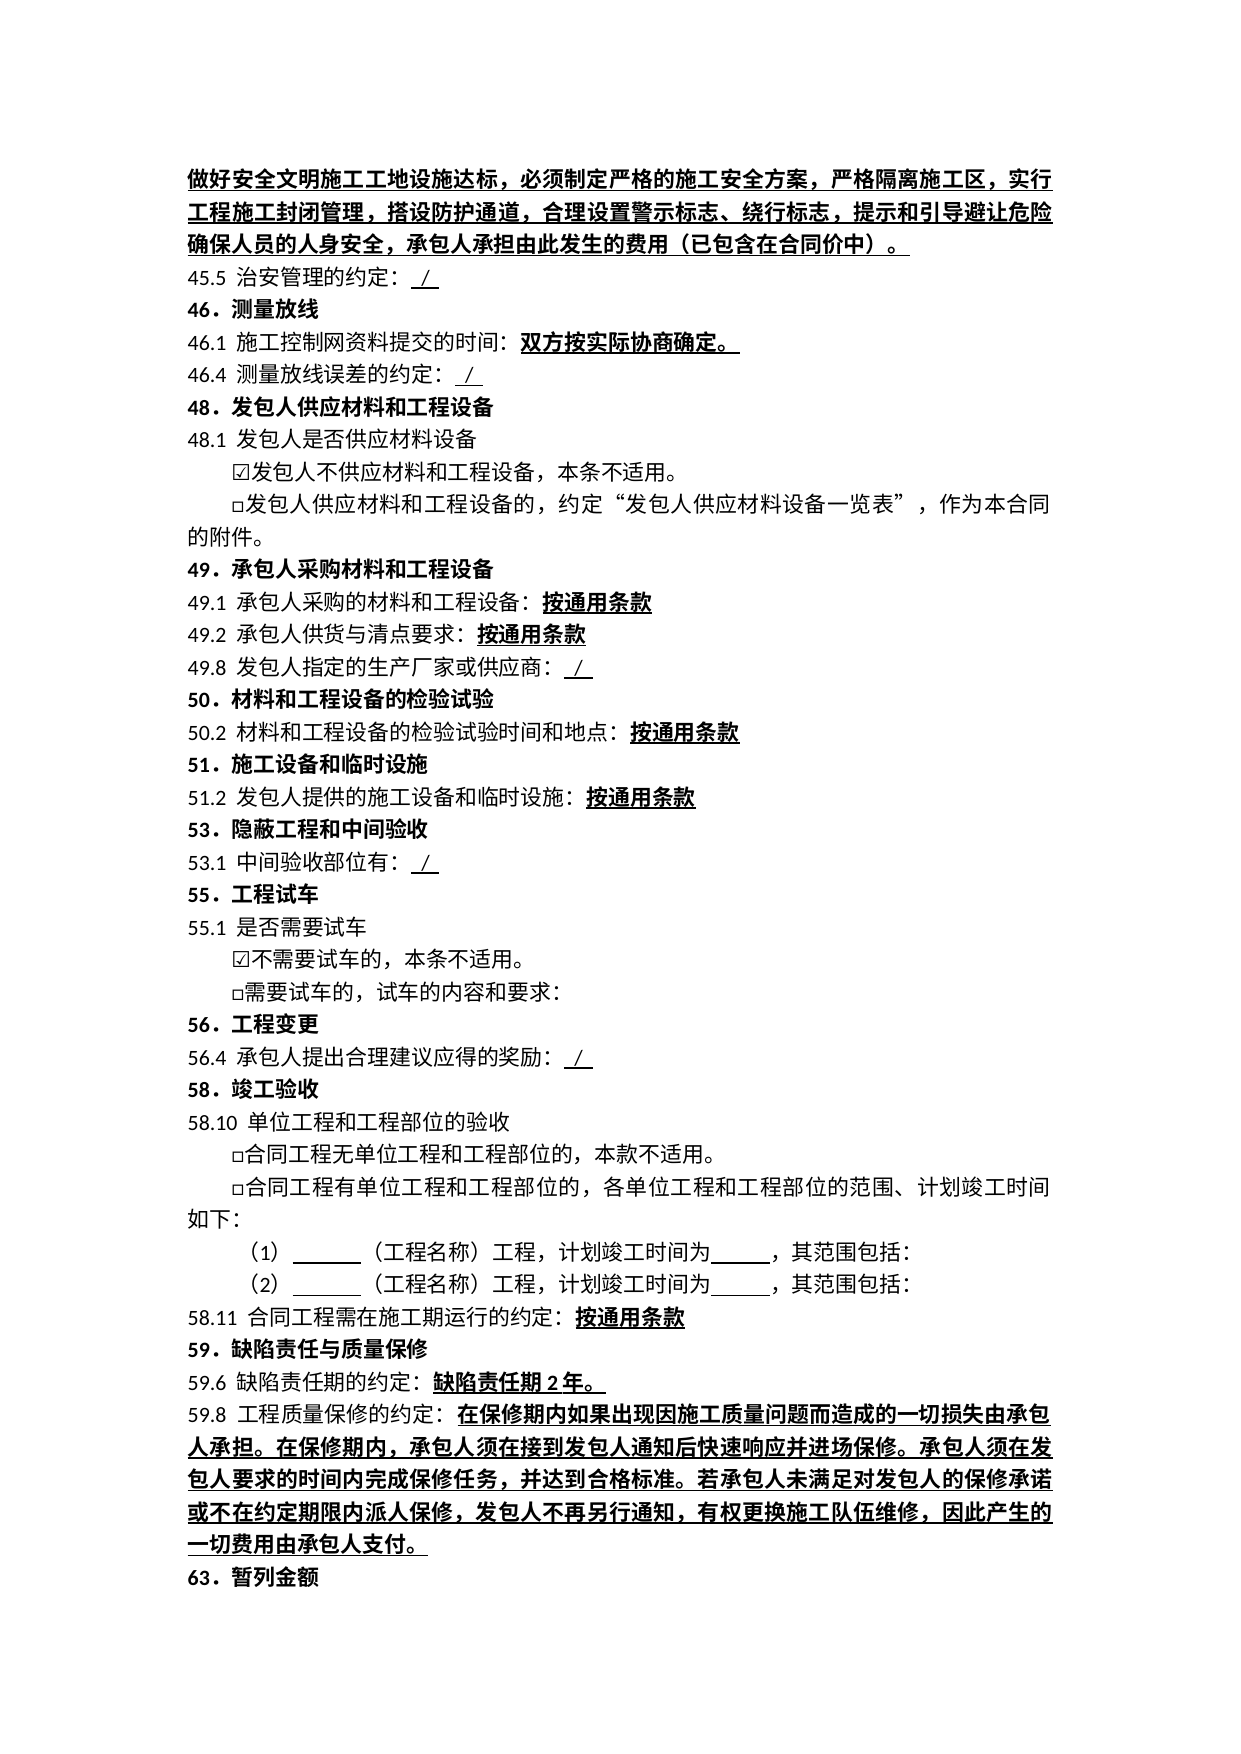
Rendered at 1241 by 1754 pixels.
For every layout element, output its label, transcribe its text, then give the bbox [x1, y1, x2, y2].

text 59.6 缺陷责任期的约定：缺陷责任期2年。 [187, 1364, 1053, 1397]
text 49．承包人采购材料和工程设备 [187, 552, 1053, 584]
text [187, 162, 1053, 190]
text 51.2 发包人提供的施工设备和临时设施：按通用条款 [187, 779, 1053, 812]
text 63．暂列金额 [187, 1559, 1053, 1592]
text □合同工程有单位工程和工程部位的，各单位工程和工程部位的范围、计划竣工时间如下： [187, 1169, 1053, 1234]
text 51．施工设备和临时设施 [187, 747, 1053, 779]
text ☑不需要试车的，本条不适用。 [187, 942, 1053, 974]
text 59.8 工程质量保修的约定：在保修期内如果出现因施工质量问题而造成的一切损失由承包人承担。在保修期内，承包人须在接到发包人通知后快速响应并进场保修。承包人须在发包人要求的时间内完成保修任务，并达到合格标准。若承包人未满足对发包人的保修承诺，或不在约定期限内派人保修，发包人不再另行通知，有权更换施工队伍维修，因此产生的一切费用由承包人支付。 [187, 1397, 1053, 1457]
text □合同工程无单位工程和工程部位的，本款不适用。 [187, 1137, 1053, 1169]
text 49.1 承包人采购的材料和工程设备：按通用条款 [187, 584, 1053, 617]
text 55.1 是否需要试车 [187, 909, 1053, 942]
text 53．隐蔽工程和中间验收 [187, 812, 1053, 844]
text 48．发包人供应材料和工程设备 [187, 389, 1053, 422]
text □发包人供应材料和工程设备的，约定“发包人供应材料设备一览表”，作为本合同的附件。 [187, 487, 1053, 552]
text 58.11 合同工程需在施工期运行的约定：按通用条款 [187, 1299, 1053, 1332]
text 56.4 承包人提出合理建议应得的奖励： / [187, 1039, 1053, 1072]
text （2） （工程名称）工程，计划竣工时间为 ，其范围包括： [187, 1267, 1053, 1299]
text 50.2 材料和工程设备的检验试验时间和地点：按通用条款 [187, 714, 1053, 747]
text 53.1 中间验收部位有： / [187, 844, 1053, 877]
text 58．竣工验收 [187, 1072, 1053, 1104]
text 46.1 施工控制网资料提交的时间：双方按实际协商确定。 [187, 324, 1053, 357]
text 48.1 发包人是否供应材料设备 [187, 422, 1053, 454]
text 56．工程变更 [187, 1007, 1053, 1039]
text □需要试车的，试车的内容和要求： [187, 974, 1053, 1007]
text 58.10 单位工程和工程部位的验收 [187, 1104, 1053, 1137]
text 55．工程试车 [187, 877, 1053, 909]
text 59.8 工程质量保修的约定：在保修期内如果出现因施工质量问题而造成的一切损失由承包人承担。在保修期内，承包人须在接到发包人通知后快速响应并进场保修。承包人须在发包人要求的时间内完成保修任务，并达到合格标准。若承包人未满足对发包人的保修承诺，或不在约定期限内派人保修，发包人不再另行通知，有权更换施工队伍维修，因此产生的一切费用由承包人支付。 [187, 1523, 1053, 1559]
text 45.5 治安管理的约定： / [187, 259, 1053, 292]
text 59．缺陷责任与质量保修 [187, 1332, 1053, 1364]
text 59.8 工程质量保修的约定：在保修期内如果出现因施工质量问题而造成的一切损失由承包人承担。在保修期内，承包人须在接到发包人通知后快速响应并进场保修。承包人须在发包人要求的时间内完成保修任务，并达到合格标准。若承包人未满足对发包人的保修承诺，或不在约定期限内派人保修，发包人不再另行通知，有权更换施工队伍维修，因此产生的一切费用由承包人支付。 [187, 1458, 1053, 1490]
text 49.2 承包人供货与清点要求：按通用条款 [187, 617, 1053, 649]
text ☑发包人不供应材料和工程设备，本条不适用。 [187, 454, 1053, 487]
text 46.4 测量放线误差的约定： / [187, 357, 1053, 389]
text 49.8 发包人指定的生产厂家或供应商： / [187, 649, 1053, 682]
text 50．材料和工程设备的检验试验 [187, 682, 1053, 714]
text 59.8 工程质量保修的约定：在保修期内如果出现因施工质量问题而造成的一切损失由承包人承担。在保修期内，承包人须在接到发包人通知后快速响应并进场保修。承包人须在发包人要求的时间内完成保修任务，并达到合格标准。若承包人未满足对发包人的保修承诺，或不在约定期限内派人保修，发包人不再另行通知，有权更换施工队伍维修，因此产生的一切费用由承包人支付。 [187, 1491, 1053, 1522]
text 46．测量放线 [187, 292, 1053, 324]
text （1） （工程名称）工程，计划竣工时间为 ，其范围包括： [187, 1234, 1053, 1267]
